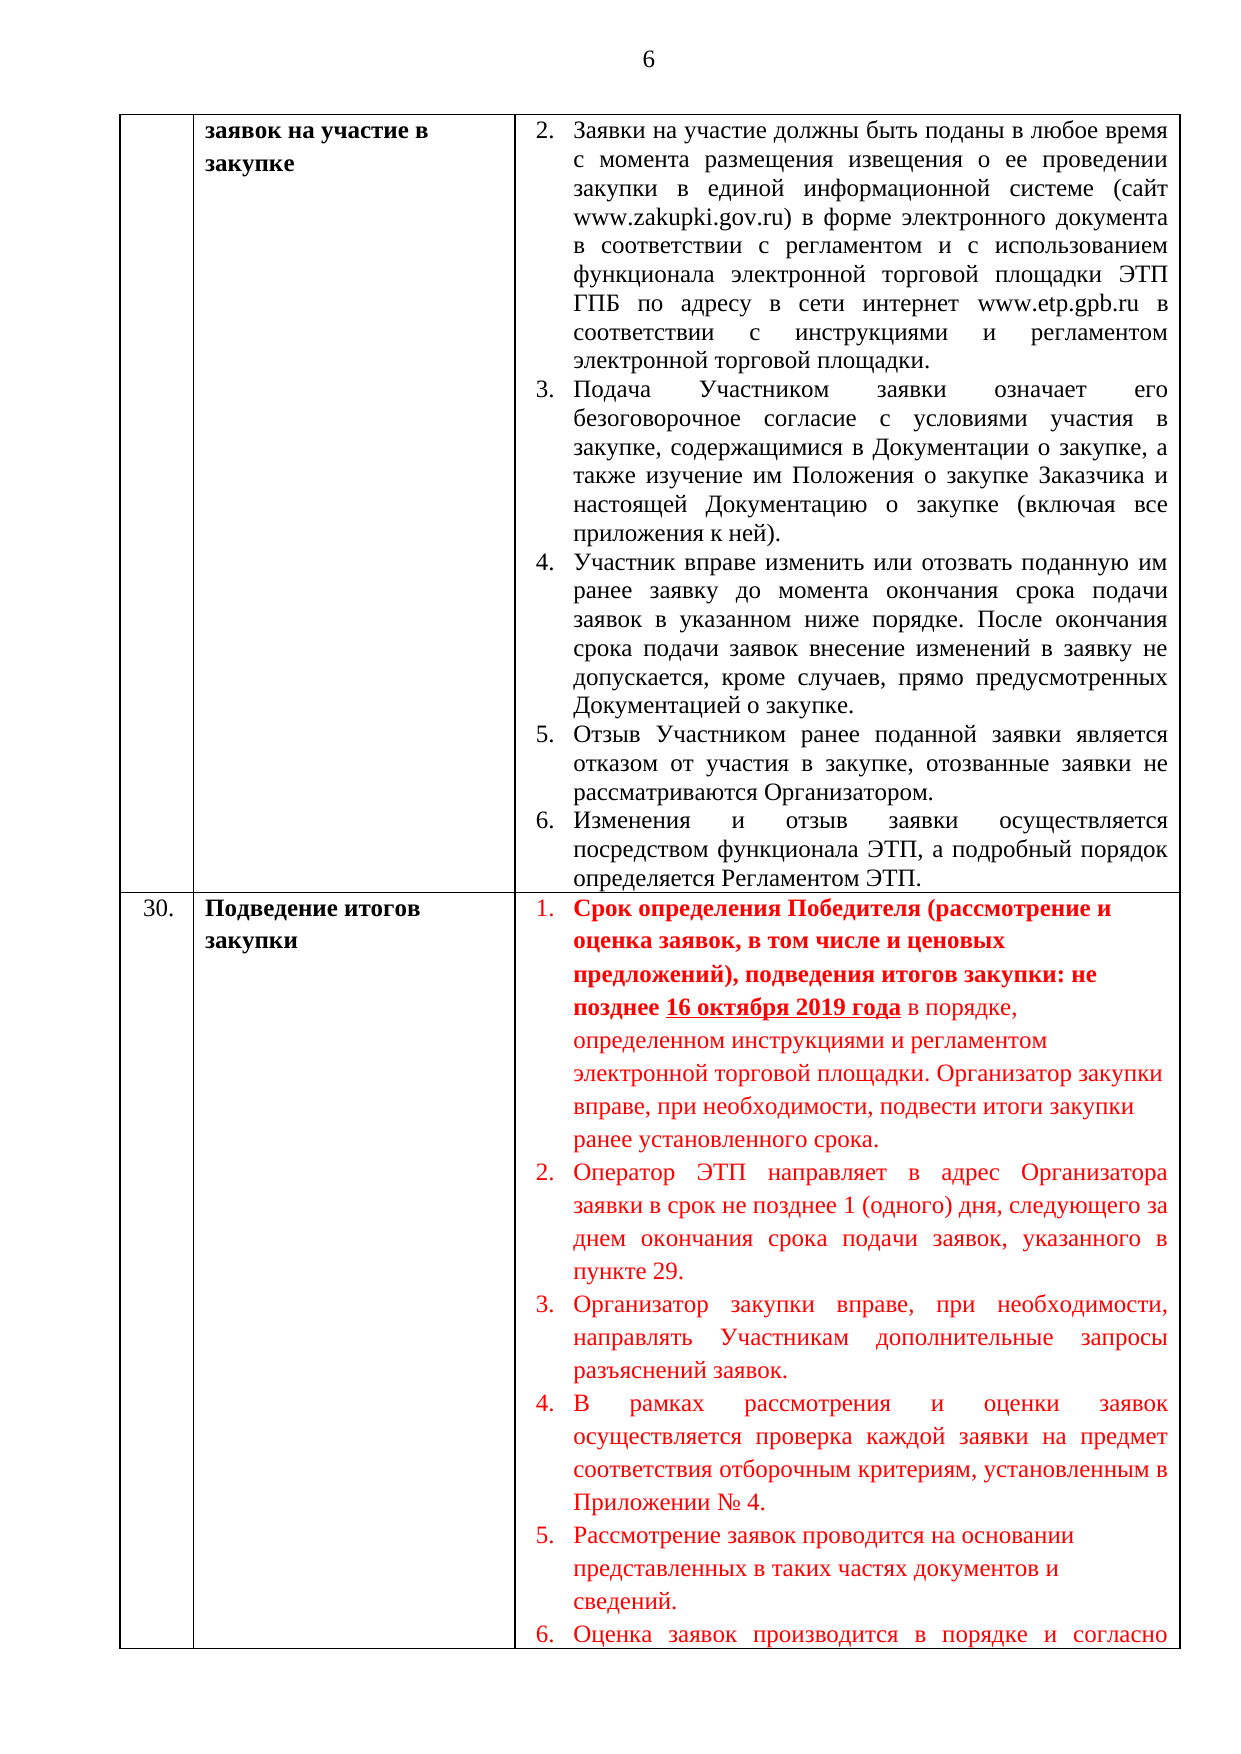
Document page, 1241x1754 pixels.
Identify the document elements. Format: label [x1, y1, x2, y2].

table_cell [516, 115, 1179, 892]
table_cell [516, 893, 1179, 1648]
table_cell [121, 115, 193, 892]
table_cell [121, 893, 193, 1648]
table_cell [194, 893, 514, 1648]
table_cell [194, 115, 514, 892]
